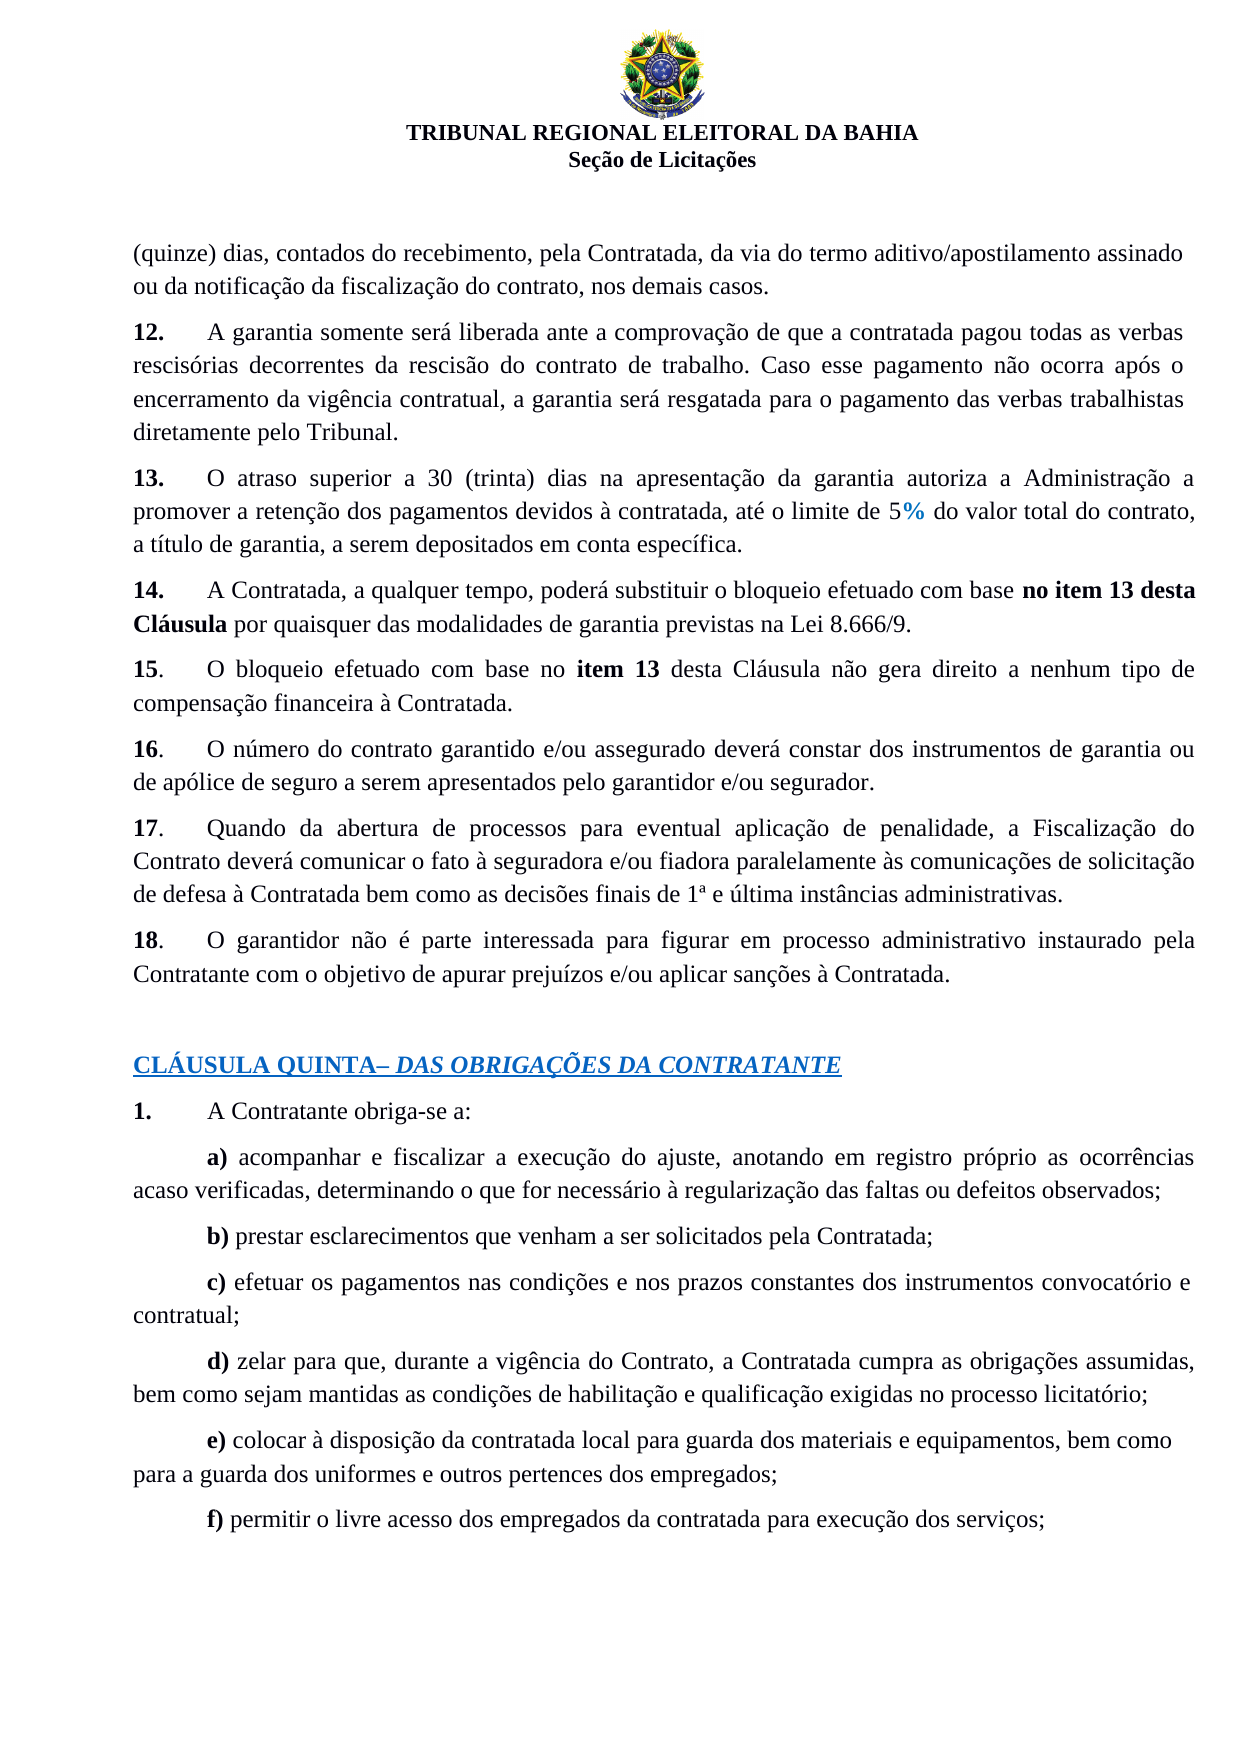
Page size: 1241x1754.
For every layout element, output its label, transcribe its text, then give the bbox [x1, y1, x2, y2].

text 1. A Contratante obriga-se a: [133, 1093, 1196, 1126]
text 14. A Contratada, a qualquer tempo, poderá substituir o bloqueio efetuado com base no item 13 desta Cláusula por quaisquer das modalidades de garantia previstas na Lei 8.666/9. [133, 572, 1196, 639]
text a) acompanhar e fiscalizar a execução do ajuste, anotando em registro próprio as ocorrências acaso verificadas, determinando o que for necessário à regularização das faltas ou defeitos observados; [133, 1139, 1196, 1205]
text 17. Quando da abertura de processos para eventual aplicação de penalidade, a Fiscalização do Contrato deverá comunicar o fato à seguradora e/ou fiadora paralelamente às comunicações de solicitação de defesa à Contratada bem como as decisões finais de 1ª e última instâncias administrativas. [133, 809, 1196, 909]
text 15. O bloqueio efetuado com base no item 13 desta Cláusula não gera direito a nenhum tipo de compensação financeira à Contratada. [133, 651, 1196, 718]
text c) efetuar os pagamentos nas condições e nos prazos constantes dos instrumentos convocatório e contratual; [133, 1264, 1191, 1330]
text 13. O atraso superior a 30 (trinta) dias na apresentação da garantia autoriza a Administração a promover a retenção dos pagamentos devidos à contratada, até o limite de % do valor total do contrato, a título de garantia, a serem depositados em conta específica. [133, 459, 1196, 559]
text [133, 234, 1185, 301]
text e) colocar à disposição da contratada local para guarda dos materiais e equipamentos, bem como para a guarda dos uniformes e outros pertences dos empregados; [133, 1422, 1196, 1489]
text f) permitir o livre acesso dos empregados da contratada para execução dos serviços; [133, 1501, 1196, 1534]
text 18. O garantidor não é parte interessada para figurar em processo administrativo instaurado pela Contratante com o objetivo de apurar prejuízos e/ou aplicar sanções à Contratada. [133, 922, 1196, 989]
text b) prestar esclarecimentos que venham a ser solicitados pela Contratada; [133, 1218, 1196, 1251]
text d) zelar para que, durante a vigência do Contrato, a Contratada cumpra as obrigações assumidas, bem como sejam mantidas as condições de habilitação e qualificação exigidas no processo licitatório; [133, 1343, 1196, 1409]
text CLÁUSULA QUINTA– DAS OBRIGAÇÕES DA CONTRATANTE [133, 1047, 1196, 1080]
text 16. O número do contrato garantido e/ou assegurado deverá constar dos instrumentos de garantia ou de apólice de seguro a serem apresentados pelo garantidor e/ou segurador. [133, 730, 1196, 797]
text 12. A garantia somente será liberada ante a comprovação de que a contratada pagou todas as verbas rescisórias decorrentes da rescisão do contrato de trabalho. Caso esse pagamento não ocorra após o encerramento da vigência contratual, a garantia será resgatada para o pagamento das verbas trabalhistas diretamente pelo Tribunal. [133, 314, 1185, 447]
